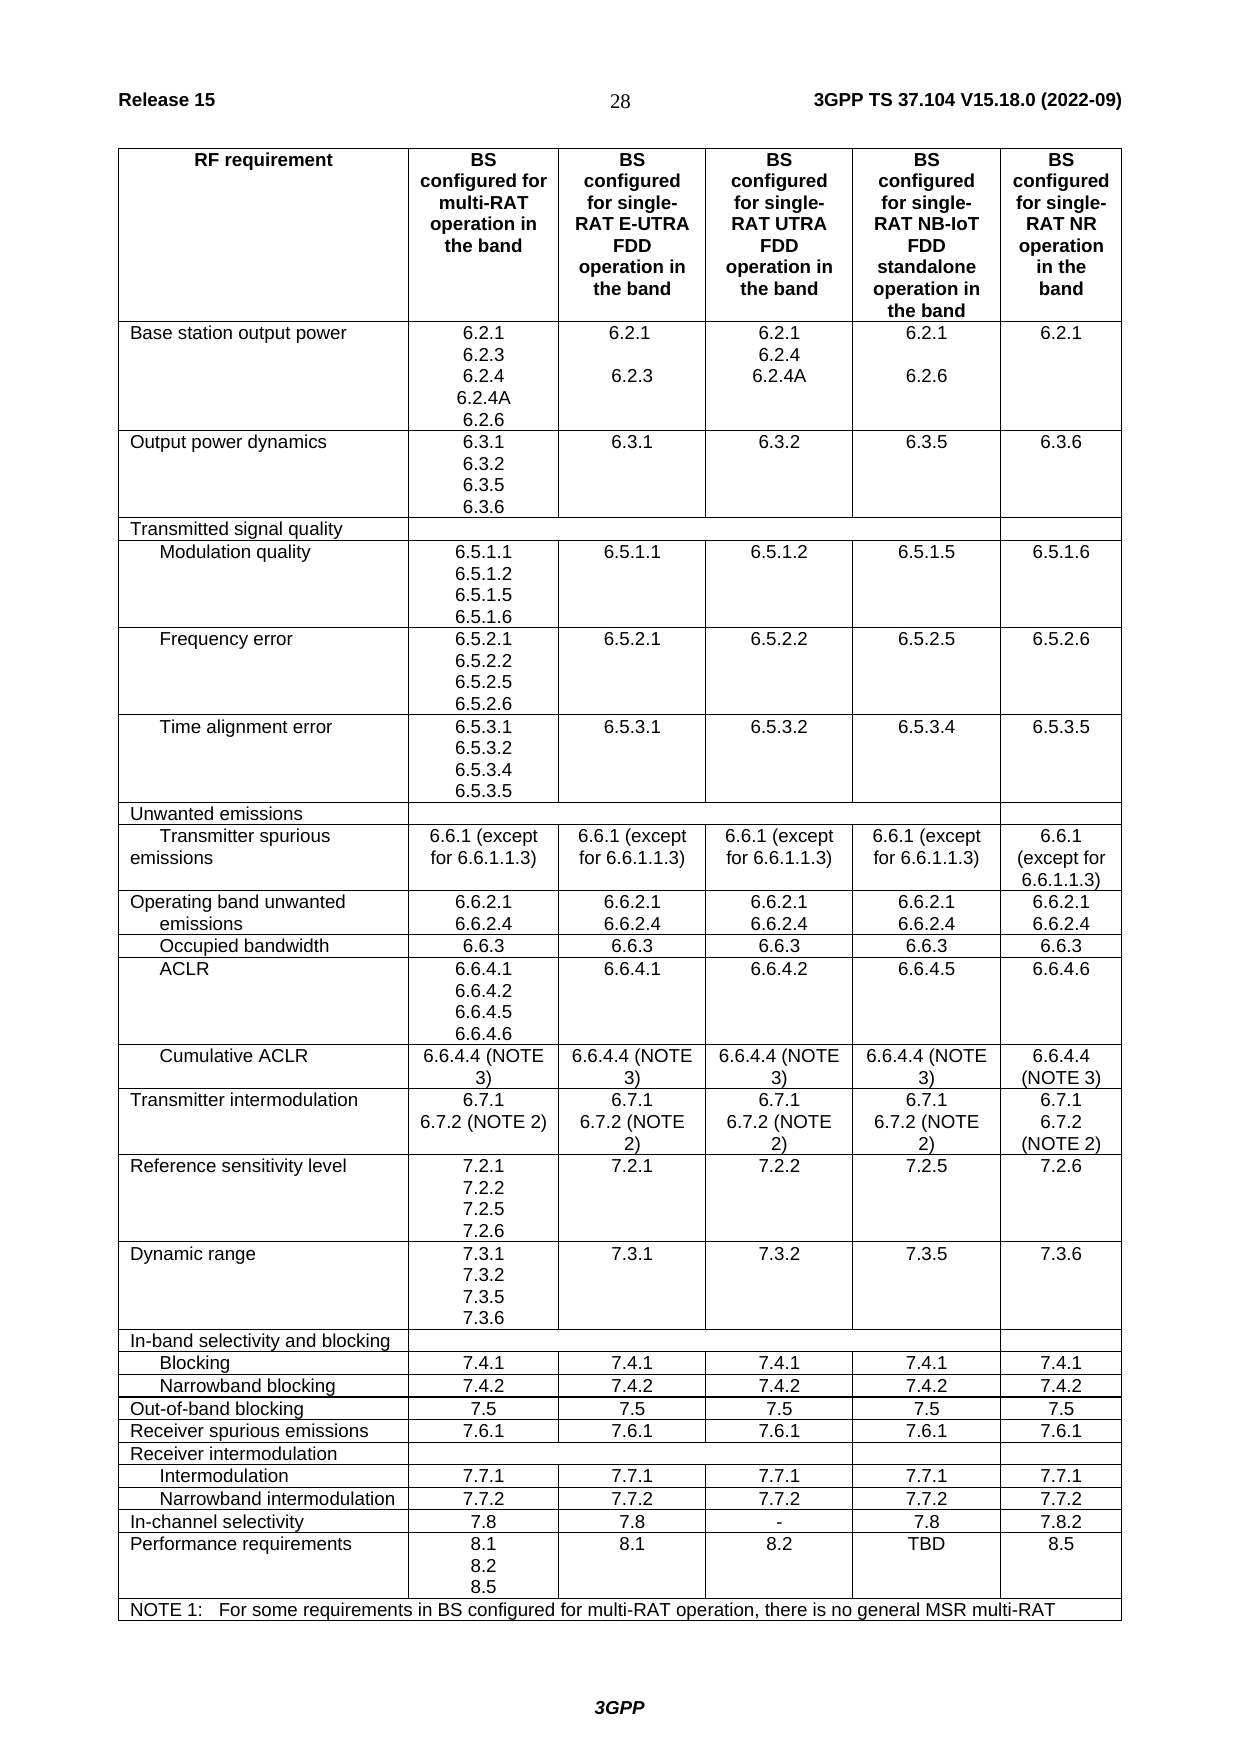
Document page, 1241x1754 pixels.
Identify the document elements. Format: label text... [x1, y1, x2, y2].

table_cell [1001, 518, 1121, 540]
table_cell 6.6.4.1 6.6.4.2 6.6.4.5 6.6.4.6 [409, 958, 558, 1044]
table_cell 7.5 [706, 1398, 852, 1419]
table_cell 7.5 [853, 1398, 1000, 1419]
table_cell 7.2.6 [1001, 1155, 1121, 1241]
table_cell [409, 803, 1000, 824]
table_cell 6.6.2.1 6.6.2.4 [853, 891, 1000, 934]
table_cell 6.3.1 [559, 431, 705, 517]
table_cell 7.7.2 [409, 1488, 558, 1509]
table_cell 6.6.4.4 (NOTE 3) [1001, 1045, 1121, 1088]
table_cell Modulation quality [119, 541, 408, 627]
table_header BS configured for single-RAT E-UTRA FDD operation in the band [559, 149, 705, 321]
table_cell 7.5 [409, 1398, 558, 1419]
table_cell Receiver spurious emissions [119, 1420, 408, 1442]
table_cell 6.3.2 [706, 431, 852, 517]
table_cell 6.6.3 [706, 935, 852, 957]
table_header BS configured for single-RAT NB-IoT FDD standalone operation in the band [853, 149, 1000, 321]
table_cell [1001, 1443, 1121, 1464]
table_cell 6.5.1.1 6.5.1.2 6.5.1.5 6.5.1.6 [409, 541, 558, 627]
table_cell 6.6.4.4 (NOTE 3) [409, 1045, 558, 1088]
table_cell 6.6.2.1 6.6.2.4 [409, 891, 558, 934]
table_cell 6.5.3.4 [853, 715, 1000, 802]
table_cell ACLR [119, 958, 408, 1044]
table_header RF requirement [119, 149, 408, 321]
table_cell 6.6.4.5 [853, 958, 1000, 1044]
table_cell 7.2.5 [853, 1155, 1000, 1241]
table_cell 7.4.1 [559, 1352, 705, 1374]
table_cell 7.2.1 [559, 1155, 705, 1241]
table_cell 7.4.2 [853, 1375, 1000, 1396]
table_cell 6.7.1 6.7.2 (NOTE 2) [1001, 1089, 1121, 1154]
table_cell 6.6.1 (except for 6.6.1.1.3) [706, 825, 852, 890]
table_cell 6.2.1 6.2.3 [559, 322, 705, 430]
table_cell [853, 1443, 1000, 1464]
table_cell 6.3.5 [853, 431, 1000, 517]
table_cell 6.5.2.2 [706, 628, 852, 714]
table_cell 6.6.3 [559, 935, 705, 957]
table_cell [409, 1330, 1000, 1351]
table_cell 7.4.2 [409, 1375, 558, 1396]
table_cell 6.7.1 6.7.2 (NOTE 2) [409, 1089, 558, 1154]
table_header BS configured for multi-RAT operation in the band [409, 149, 558, 321]
table_cell In-band selectivity and blocking [119, 1330, 408, 1351]
table_cell 6.5.3.5 [1001, 715, 1121, 802]
table_cell 7.8 [409, 1510, 558, 1532]
table_cell 6.5.3.2 [706, 715, 852, 802]
table_cell 6.6.3 [409, 935, 558, 957]
table_cell Occupied bandwidth [119, 935, 408, 957]
table_cell 7.4.1 [853, 1352, 1000, 1374]
table_cell 7.8 [853, 1510, 1000, 1532]
table_cell 6.6.3 [1001, 935, 1121, 957]
table_cell 6.6.4.1 [559, 958, 705, 1044]
table_cell 7.7.1 [706, 1465, 852, 1487]
table_cell 6.7.1 6.7.2 (NOTE 2) [559, 1089, 705, 1154]
table_cell 6.6.4.4 (NOTE 3) [853, 1045, 1000, 1088]
table_cell 6.2.1 [1001, 322, 1121, 430]
table_cell 7.2.1 7.2.2 7.2.5 7.2.6 [409, 1155, 558, 1241]
table_cell 7.7.1 [409, 1465, 558, 1487]
table_cell 6.5.1.6 [1001, 541, 1121, 627]
table_cell 6.5.3.1 6.5.3.2 6.5.3.4 6.5.3.5 [409, 715, 558, 802]
table_cell [1001, 1330, 1121, 1351]
table_cell Blocking [119, 1352, 408, 1374]
table_cell 7.6.1 [706, 1420, 852, 1442]
table_cell 7.4.1 [706, 1352, 852, 1374]
table_cell Reference sensitivity level [119, 1155, 408, 1241]
table_cell Operating band unwanted emissions [119, 891, 408, 934]
table_cell Frequency error [119, 628, 408, 714]
table_header BS configured for single-RAT NR operation in the band [1001, 149, 1121, 321]
table_cell 6.5.1.1 [559, 541, 705, 627]
table_cell 8.1 [559, 1533, 705, 1598]
table_cell 7.6.1 [409, 1420, 558, 1442]
table_cell In-channel selectivity [119, 1510, 408, 1532]
table_cell 7.6.1 [853, 1420, 1000, 1442]
table_cell Intermodulation [119, 1465, 408, 1487]
table_cell 7.6.1 [1001, 1420, 1121, 1442]
table_cell 6.3.6 [1001, 431, 1121, 517]
table_cell 7.4.2 [559, 1375, 705, 1396]
table_cell 6.6.1 (except for 6.6.1.1.3) [853, 825, 1000, 890]
table_cell 7.3.5 [853, 1242, 1000, 1328]
table_cell 6.2.1 6.2.6 [853, 322, 1000, 430]
table_cell 6.6.4.6 [1001, 958, 1121, 1044]
table_cell Time alignment error [119, 715, 408, 802]
table_cell 6.6.2.1 6.6.2.4 [706, 891, 852, 934]
table_cell Out-of-band blocking [119, 1398, 408, 1419]
table_cell 7.2.2 [706, 1155, 852, 1241]
table_cell 6.2.1 6.2.4 6.2.4A [706, 322, 852, 430]
table_cell 6.7.1 6.7.2 (NOTE 2) [706, 1089, 852, 1154]
table_cell 6.5.1.2 [706, 541, 852, 627]
table_cell 7.7.1 [853, 1465, 1000, 1487]
table_cell Performance requirements [119, 1533, 408, 1598]
table_cell 6.6.2.1 6.6.2.4 [1001, 891, 1121, 934]
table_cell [119, 1599, 1121, 1620]
table_cell 6.5.2.1 [559, 628, 705, 714]
table_cell 7.7.2 [706, 1488, 852, 1509]
table_cell [409, 1443, 852, 1464]
table_cell 7.4.1 [1001, 1352, 1121, 1374]
table_cell 6.6.1 (except for 6.6.1.1.3) [1001, 825, 1121, 890]
table_cell 6.5.1.5 [853, 541, 1000, 627]
table_cell TBD [853, 1533, 1000, 1598]
table_cell 6.3.1 6.3.2 6.3.5 6.3.6 [409, 431, 558, 517]
table_cell Unwanted emissions [119, 803, 408, 824]
table_cell Narrowband intermodulation [119, 1488, 408, 1509]
table_cell 7.7.2 [853, 1488, 1000, 1509]
table_cell Output power dynamics [119, 431, 408, 517]
table_cell 6.6.4.2 [706, 958, 852, 1044]
table_cell 7.3.2 [706, 1242, 852, 1328]
table_cell 6.5.2.1 6.5.2.2 6.5.2.5 6.5.2.6 [409, 628, 558, 714]
table_cell 7.4.2 [1001, 1375, 1121, 1396]
table_cell Transmitted signal quality [119, 518, 408, 540]
table_cell 8.2 [706, 1533, 852, 1598]
table_cell 7.8.2 [1001, 1510, 1121, 1532]
table_cell 7.8 [559, 1510, 705, 1532]
table_cell 7.7.1 [559, 1465, 705, 1487]
table_header BS configured for single-RAT UTRA FDD operation in the band [706, 149, 852, 321]
table_cell Dynamic range [119, 1242, 408, 1328]
table_cell 6.6.1 (except for 6.6.1.1.3) [559, 825, 705, 890]
table_cell 8.5 [1001, 1533, 1121, 1598]
table_cell [1001, 803, 1121, 824]
table_cell 7.3.6 [1001, 1242, 1121, 1328]
table_cell 6.5.2.6 [1001, 628, 1121, 714]
table_cell 7.7.2 [559, 1488, 705, 1509]
table_cell 7.3.1 [559, 1242, 705, 1328]
table_cell 7.7.2 [1001, 1488, 1121, 1509]
table_cell 6.5.3.1 [559, 715, 705, 802]
table_cell 6.7.1 6.7.2 (NOTE 2) [853, 1089, 1000, 1154]
table_cell Cumulative ACLR [119, 1045, 408, 1088]
table_cell 6.6.4.4 (NOTE 3) [706, 1045, 852, 1088]
table_cell 6.6.3 [853, 935, 1000, 957]
table_cell 7.7.1 [1001, 1465, 1121, 1487]
table_cell Transmitter intermodulation [119, 1089, 408, 1154]
table_cell 7.5 [559, 1398, 705, 1419]
table_cell 6.6.1 (except for 6.6.1.1.3) [409, 825, 558, 890]
table_cell 6.6.2.1 6.6.2.4 [559, 891, 705, 934]
table_cell 7.6.1 [559, 1420, 705, 1442]
table_cell 7.3.1 7.3.2 7.3.5 7.3.6 [409, 1242, 558, 1328]
table_cell Narrowband blocking [119, 1375, 408, 1396]
table_cell - [706, 1510, 852, 1532]
table_cell 6.2.1 6.2.3 6.2.4 6.2.4A 6.2.6 [409, 322, 558, 430]
table_cell 7.4.2 [706, 1375, 852, 1396]
table_cell 7.5 [1001, 1398, 1121, 1419]
table_cell 6.6.4.4 (NOTE 3) [559, 1045, 705, 1088]
table_cell Receiver intermodulation [119, 1443, 408, 1464]
table_cell Base station output power [119, 322, 408, 430]
table_cell [409, 518, 1000, 540]
table_cell Transmitter spurious emissions [119, 825, 408, 890]
table_cell 7.4.1 [409, 1352, 558, 1374]
table_cell 6.5.2.5 [853, 628, 1000, 714]
table_cell 8.1 8.2 8.5 [409, 1533, 558, 1598]
